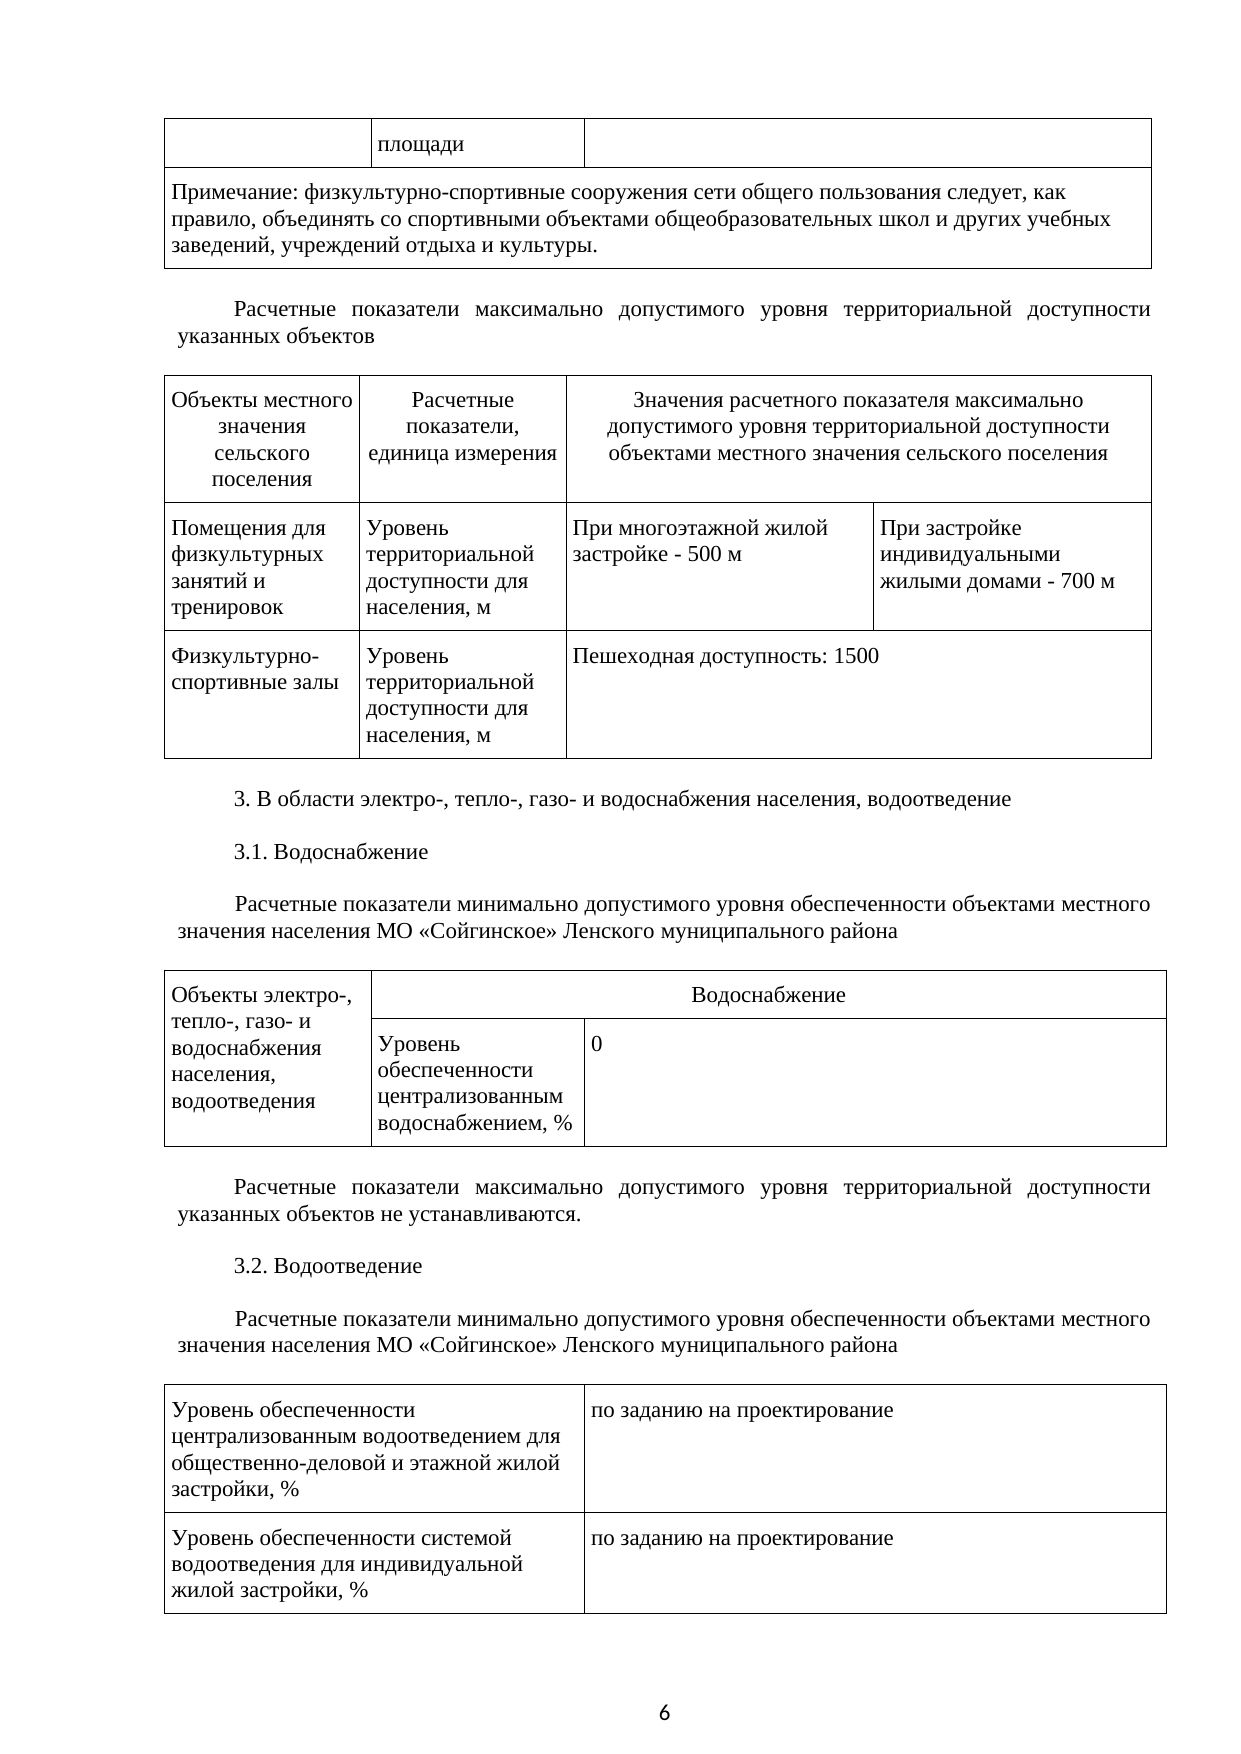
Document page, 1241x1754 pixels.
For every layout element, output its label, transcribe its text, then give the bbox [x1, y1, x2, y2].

table_header Расчетные показатели, единица измерения [360, 376, 566, 502]
table_cell Помещения для физкультурных занятий и тренировок [165, 503, 359, 630]
table_header Объекты местного значения сельского поселения [165, 376, 359, 502]
table_header Объекты электро-, тепло-, газо- и водоснабжения населения, водоотведения [165, 971, 371, 1146]
table_cell по заданию на проектирование [585, 1513, 1166, 1613]
table_header Значения расчетного показателя максимально допустимого уровня территориальной доступности объектами местного значения сельского поселения [567, 376, 1151, 502]
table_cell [165, 119, 371, 167]
text 3.1. Водоснабжение [177, 838, 1152, 864]
table_cell 0 [585, 1019, 1166, 1146]
table_cell Физкультурно-спортивные залы [165, 631, 359, 758]
text Расчетные показатели максимально допустимого уровня территориальной доступности указанных объектов не устанавливаются. [177, 1173, 1152, 1226]
table_cell Пешеходная доступность: 1500 [567, 631, 1151, 758]
text 3.2. Водоотведение [177, 1252, 1152, 1279]
table_header Водоснабжение [372, 971, 1166, 1018]
text Расчетные показатели максимально допустимого уровня территориальной доступности указанных объектов [177, 296, 1152, 348]
table_cell При многоэтажной жилой застройке - 500 м [567, 503, 873, 630]
text 3. В области электро-, тепло-, газо- и водоснабжения населения, водоотведение [177, 785, 1152, 811]
table_cell Уровень обеспеченности системой водоотведения для индивидуальной жилой застройки, % [165, 1513, 584, 1613]
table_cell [372, 119, 584, 167]
table_cell Уровень территориальной доступности для населения, м [360, 503, 566, 630]
table_cell Примечание: физкультурно-спортивные сооружения сети общего пользования следует, как правило, объединять со спортивными объектами общеобразовательных школ и других учебных заведений, учреждений отдыха и культуры. [165, 168, 1151, 268]
table_cell Уровень обеспеченности централизованным водоснабжением, % [372, 1019, 584, 1146]
table_cell Уровень территориальной доступности для населения, м [360, 631, 566, 758]
table_header Уровень обеспеченности централизованным водоотведением для общественно-деловой и этажной жилой застройки, % [165, 1385, 584, 1512]
table_header по заданию на проектирование [585, 1385, 1166, 1512]
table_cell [585, 119, 1151, 167]
table_cell При застройке индивидуальными жилыми домами - 700 м [874, 503, 1151, 630]
